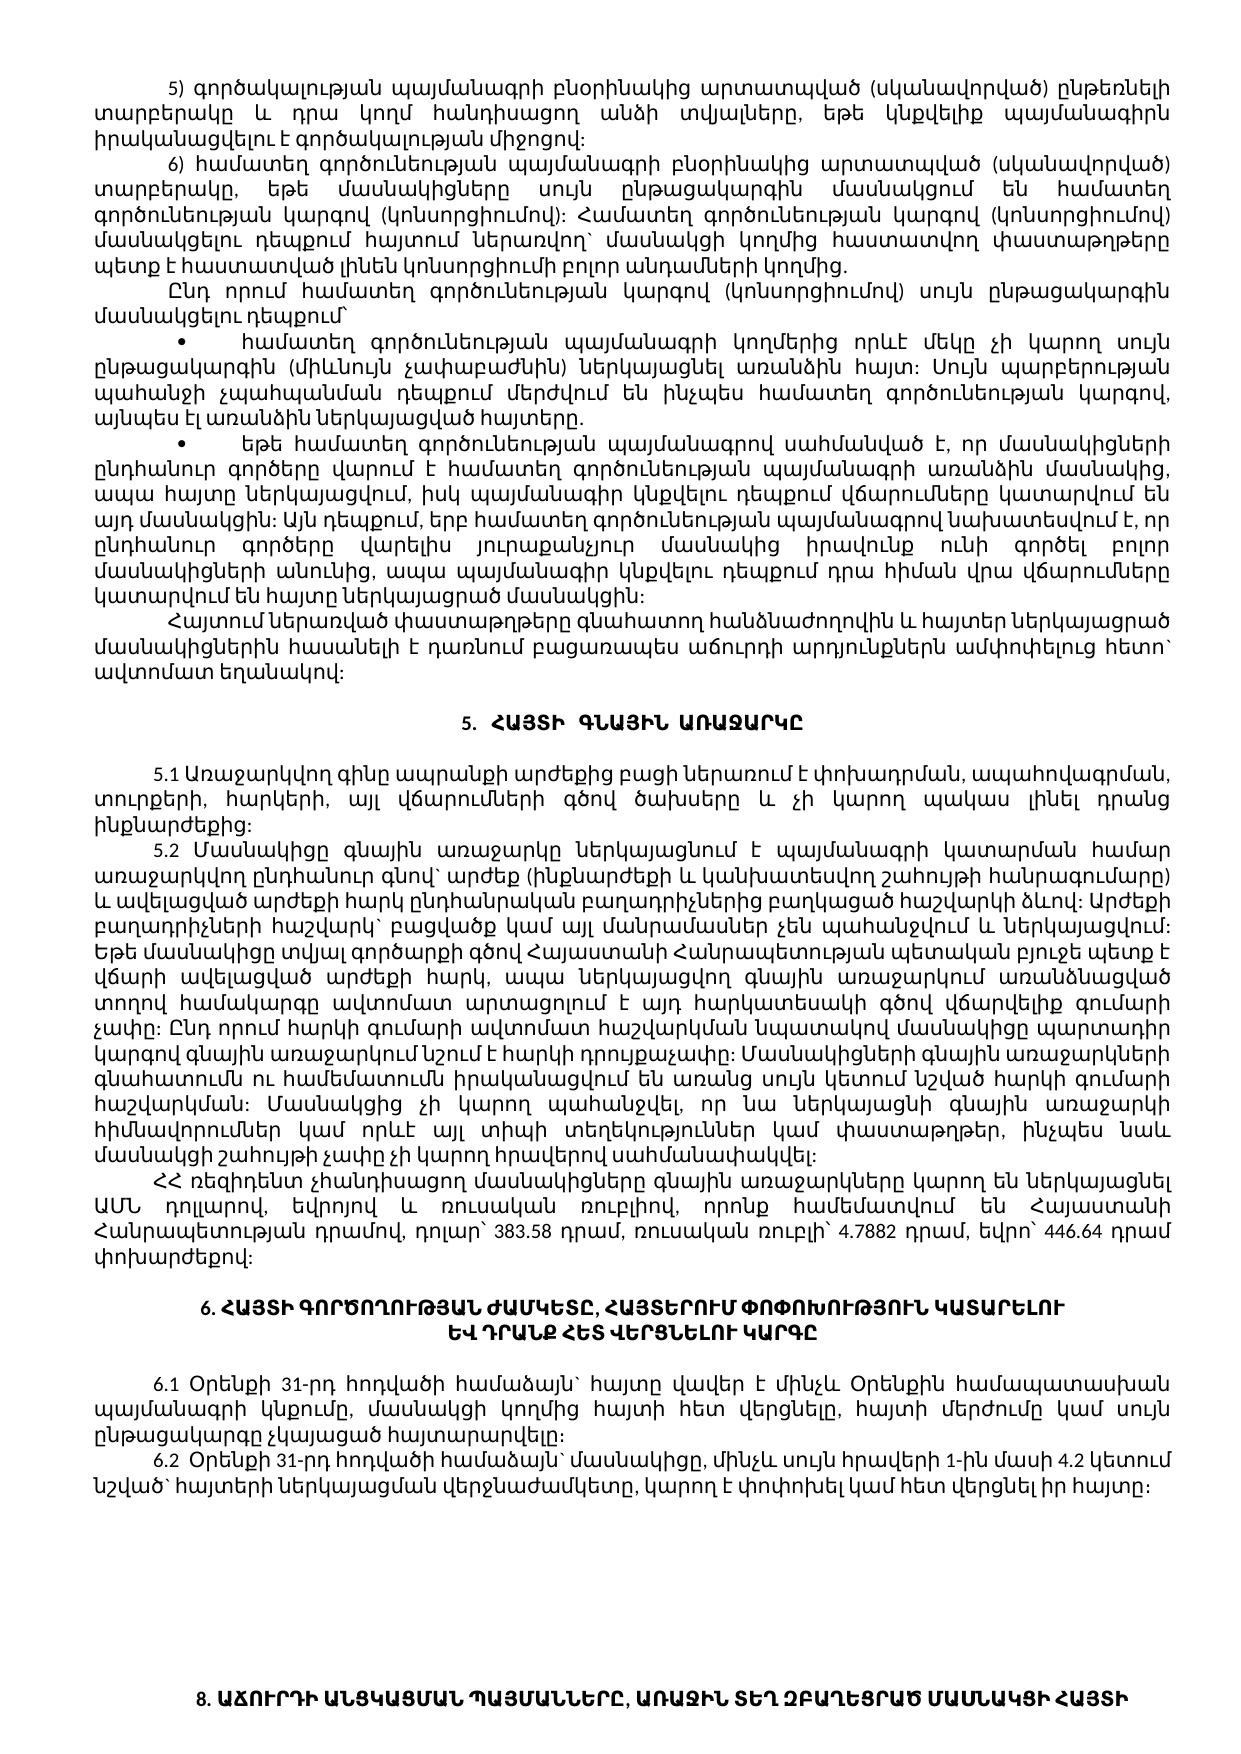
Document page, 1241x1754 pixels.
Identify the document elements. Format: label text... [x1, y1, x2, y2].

text 5) գործակալության պայմանագրի բնօրինակից արտատպված (սկանավորված) ընթեռնելի տարբերակը և դրա կողմ հանդիսացող անձի տվյալները, եթե կնքվելիք պայմանագիրն իրականացվելու է գործակալության միջոցով: [94, 75, 1171, 151]
text Հայտում ներառված փաստաթղթերը գնահատող հանձնաժողովին և հայտեր ներկայացրած մասնակիցներին հասանելի է դառնում բացառապես աճուրդի արդյունքներն ամփոփելուց հետո` ավտոմատ եղանակով: [94, 609, 1171, 685]
text 6) համատեղ գործունեության պայմանագրի բնօրինակից արտատպված (սկանավորված) տարբերակը, եթե մասնակիցները սույն ընթացակարգին մասնակցում են համատեղ գործունեության կարգով (կոնսորցիումով): Համատեղ գործունեության կարգով (կոնսորցիումով) մասնակցելու դեպքում հայտում ներառվող` մասնակցի կողմից հաստատվող փաստաթղթերը պետք է հաստատված լինեն կոնսորցիումի բոլոր անդամների կողմից. [94, 151, 1171, 278]
text 5. ՀԱՅՏԻ ԳՆԱՅԻՆ ԱՌԱՋԱՐԿԸ [94, 710, 1171, 736]
list համատեղ գործունեության պայմանագրի կողմերից որևէ մեկը չի կարող սույն ընթացակարգին (միևնույն չափաբաժնին) ներկայացնել առանձին հայտ: Սույն պարբերության պահանջի չպահպանման դեպքում մերժվում են ինչպես համատեղ գործունեության կարգով, այնպես էլ առանձին ներկայացված հայտերը. [94, 329, 1171, 431]
list եթե համատեղ գործունեության պայմանագրով սահմանված է, որ մասնակիցների ընդհանուր գործերը վարում է համատեղ գործունեության պայմանագրի առանձին մասնակից, ապա հայտը ներկայացվում, իսկ պայմանագիր կնքվելու դեպքում վճարումները կատարվում են այդ մասնակցին: Այն դեպքում, երբ համատեղ գործունեության պայմանագրով նախատեսվում է, որ ընդհանուր գործերը վարելիս յուրաքանչյուր մասնակից իրավունք ունի գործել բոլոր մասնակիցների անունից, ապա պայմանագիր կնքվելու դեպքում դրա հիման վրա վճարումները կատարվում են հայտը ներկայացրած մասնակցին: [94, 431, 1171, 609]
text 6. ՀԱՅՏԻ ԳՈՐԾՈՂՈՒԹՅԱՆ ԺԱՄԿԵՏԸ, ՀԱՅՏԵՐՈՒՄ ՓՈՓՈԽՈՒԹՅՈՒՆ ԿԱՏԱՐԵԼՈՒ [94, 1295, 1171, 1320]
text 6.2 Օրենքի 31-րդ հոդվածի համաձայն` մասնակիցը, մինչև սույն հրավերի 1-ին մասի 4.2 կետում նշված` հայտերի ներկայացման վերջնաժամկետը, կարող է փոփոխել կամ հետ վերցնել իր հայտը։ [94, 1447, 1171, 1498]
text ԵՎ ԴՐԱՆՔ ՀԵՏ ՎԵՐՑՆԵԼՈՒ ԿԱՐԳԸ [94, 1320, 1171, 1346]
text 5.2 Մասնակիցը գնային առաջարկը ներկայացնում է պայմանագրի կատարման համար առաջարկվող ընդհանուր գնով` արժեք (ինքնարժեքի և կանխատեսվող շահույթի հանրագումարը) և ավելացված արժեքի հարկ ընդհանրական բաղադրիչներից բաղկացած հաշվարկի ձևով: Արժեքի բաղադրիչների հաշվարկ` բացվածք կամ այլ մանրամասներ չեն պահանջվում և ներկայացվում: Եթե մասնակիցը տվյալ գործարքի գծով Հայաստանի Հանրապետության պետական բյուջե պետք է վճարի ավելացված արժեքի հարկ, ապա ներկայացվող գնային առաջարկում առանձնացված տողով համակարգը ավտոմատ արտացոլում է այդ հարկատեսակի գծով վճարվելիք գումարի չափը: Ընդ որում հարկի գումարի ավտոմատ հաշվարկման նպատակով մասնակիցը պարտադիր կարգով գնային առաջարկում նշում է հարկի դրույքաչափը: Մասնակիցների գնային առաջարկների գնահատումն ու համեմատումն իրականացվում են առանց սույն կետում նշված հարկի գումարի հաշվարկման: Մասնակցից չի կարող պահանջվել, որ նա ներկայացնի գնային առաջարկի հիմնավորումներ կամ որևէ այլ տիպի տեղեկություններ կամ փաստաթղթեր, ինչպես նաև մասնակցի շահույթի չափը չի կարող հրավերով սահմանափակվել: [94, 837, 1171, 1168]
text 5.1 Առաջարկվող գինը ապրանքի արժեքից բացի ներառում է փոխադրման, ապահովագրման, տուրքերի, հարկերի, այլ վճարումների գծով ծախսերը և չի կարող պակաս լինել դրանց ինքնարժեքից: [94, 761, 1171, 837]
text ՀՀ ռեզիդենտ չհանդիսացող մասնակիցները գնային առաջարկները կարող են ներկայացնել ԱՄՆ դոլլարով, եվրոյով և ռուսական ռուբլիով, որոնք համեմատվում են Հայաստանի Հանրապետության դրամով, դոլար՝ 383.58 դրամ, ռուսական ռուբլի՝ 4.7882 դրամ, եվրո՝ 446.64 դրամ փոխարժեքով: [94, 1168, 1171, 1269]
text 6.1 Օրենքի 31-րդ հոդվածի համաձայն` հայտը վավեր է մինչև Օրենքին համապատասխան պայմանագրի կնքումը, մասնակցի կողմից հայտի հետ վերցնելը, հայտի մերժումը կամ սույն ընթացակարգը չկայացած հայտարարվելը։ [94, 1371, 1171, 1447]
text 8. ԱՃՈՒՐԴԻ ԱՆՑԿԱՑՄԱՆ ՊԱՅՄԱՆՆԵՐԸ, ԱՌԱՋԻՆ ՏԵՂ ԶԲԱՂԵՑՐԱԾ ՄԱՍՆԱԿՑԻ ՀԱՅՏԻ [94, 1686, 1171, 1712]
text Ընդ որում համատեղ գործունեության կարգով (կոնսորցիումով) սույն ընթացակարգին մասնակցելու դեպքում՝ [94, 278, 1171, 329]
